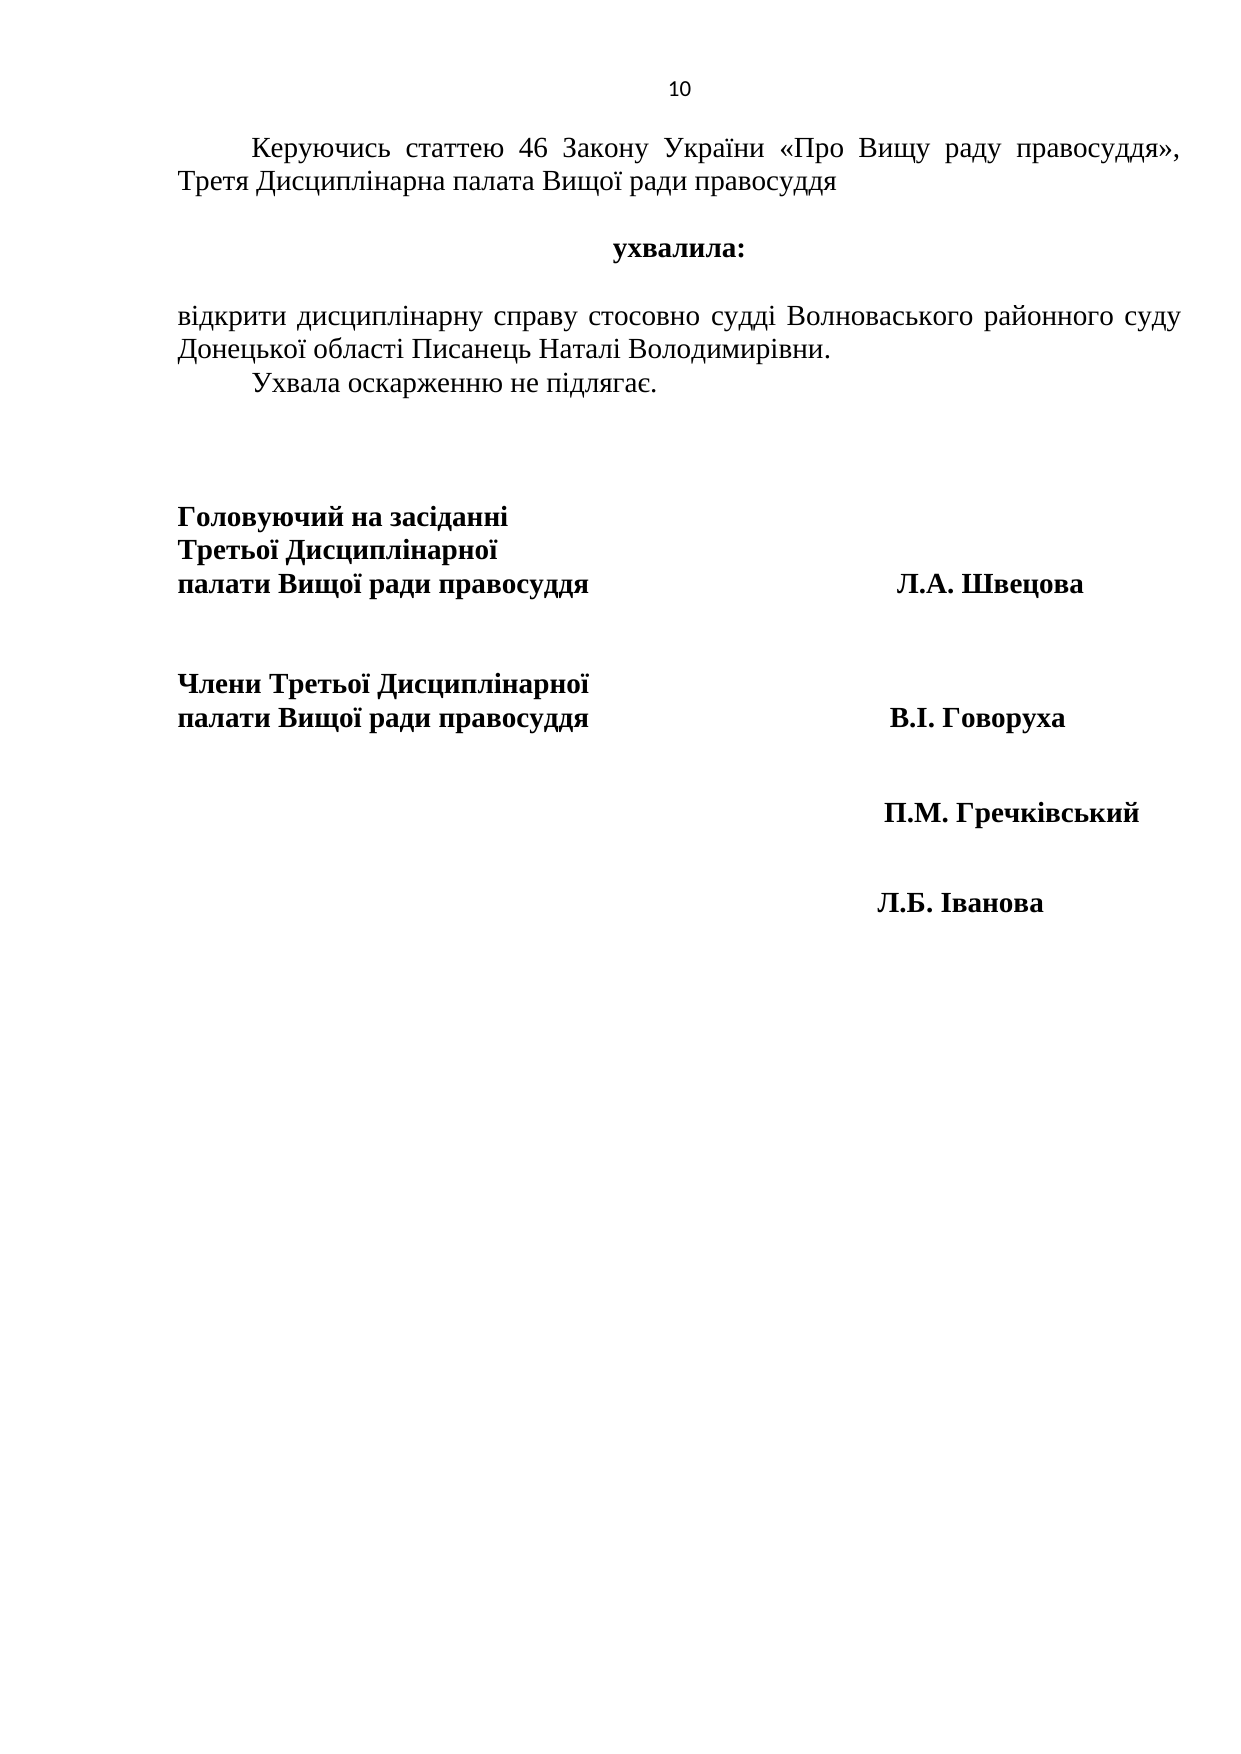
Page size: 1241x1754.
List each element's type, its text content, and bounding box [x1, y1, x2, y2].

text Л.Б. Іванова [841, 885, 1181, 918]
text палати Вищої ради правосуддя Л.А. Швецова [177, 566, 1181, 599]
text палати Вищої ради правосуддя В.І. Говоруха [177, 700, 1181, 734]
text ухвалила: [177, 231, 1181, 264]
text Члени Третьої Дисциплінарної [177, 667, 1181, 700]
text Керуючись статтею 46 Закону України «Про Вищу раду правосуддя», Третя Дисциплінарна палата Вищої ради правосуддя [177, 130, 1181, 197]
text Третьої Дисциплінарної [177, 532, 1181, 566]
text відкрити дисциплінарну справу стосовно судді Волноваського районного суду Донецької області Писанець Наталі Володимирівни. [177, 298, 1181, 365]
text Ухвала оскарженню не підлягає. [177, 365, 1181, 398]
text Головуючий на засіданні [177, 499, 1181, 532]
text П.М. Гречківський [693, 795, 1181, 829]
